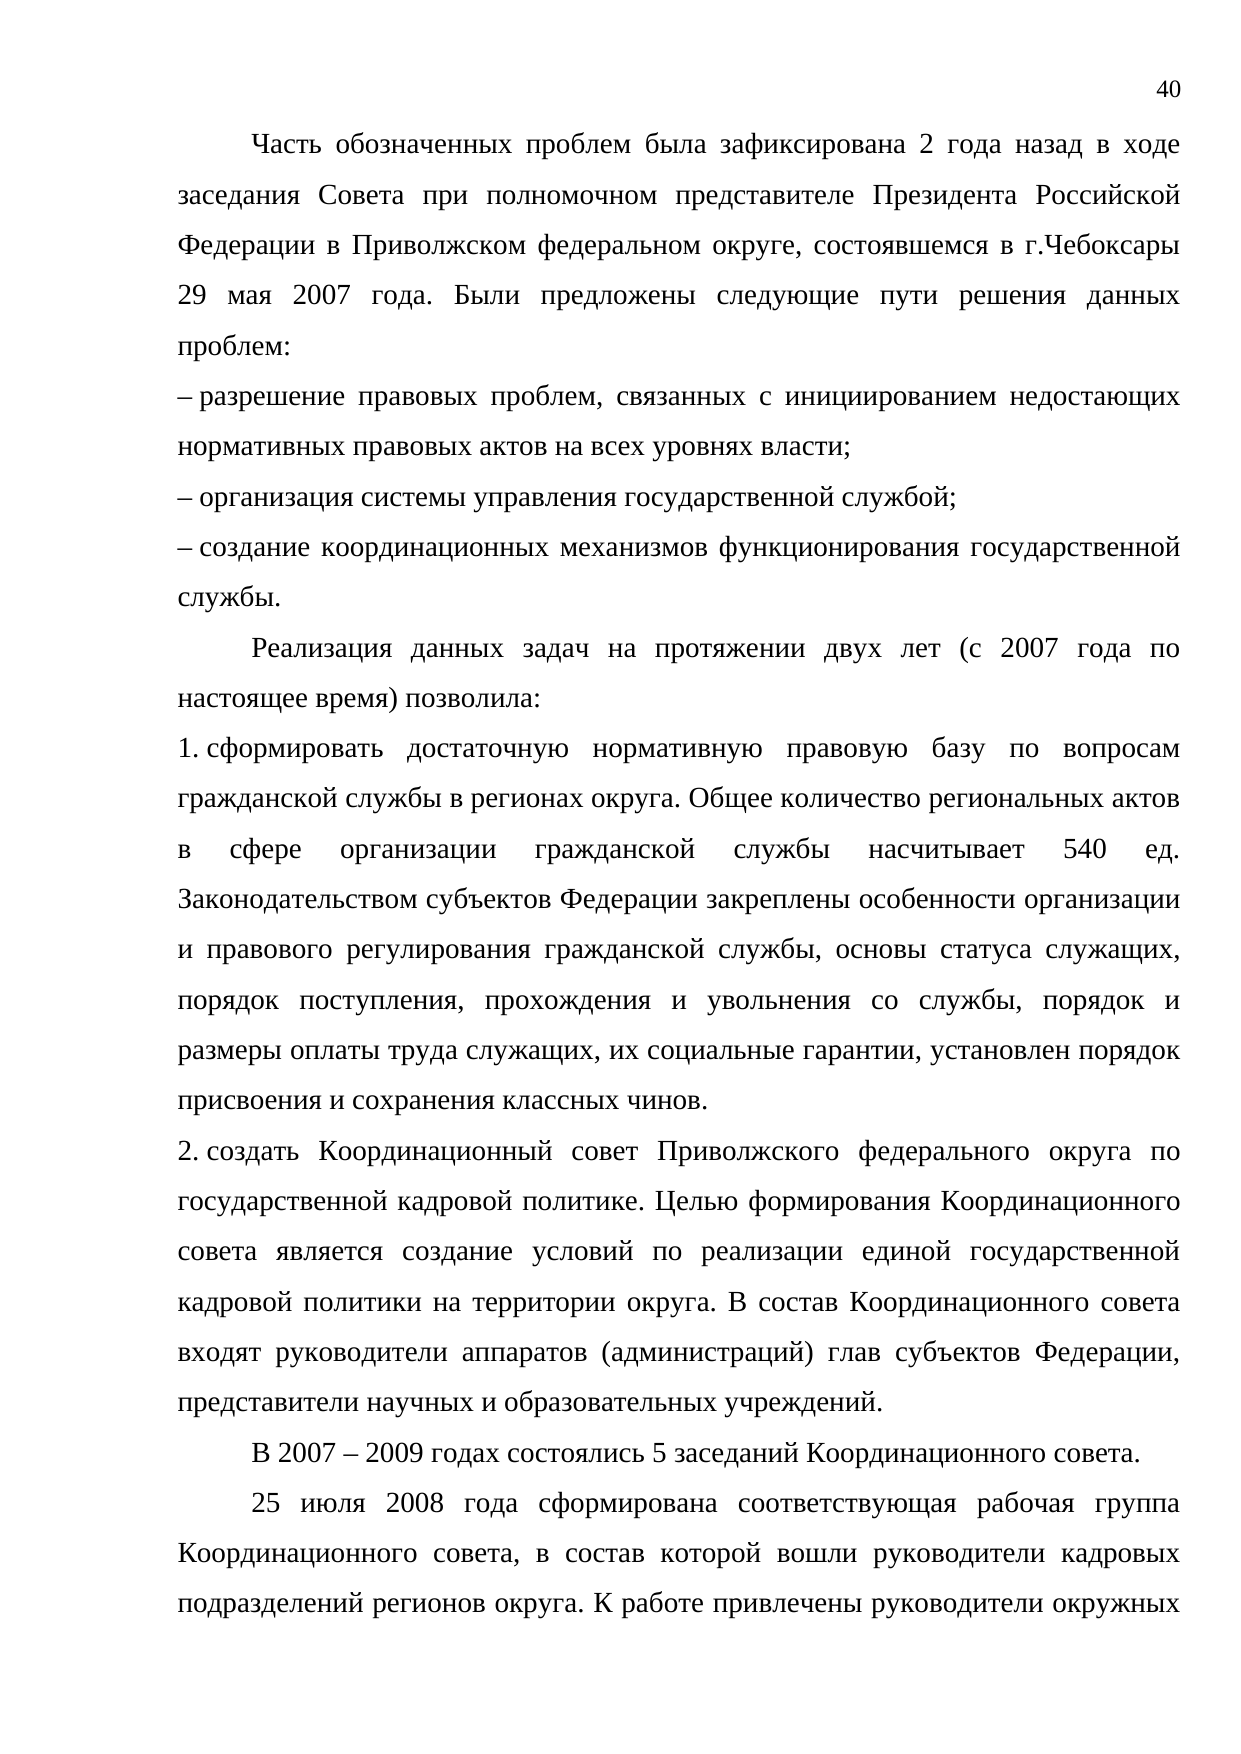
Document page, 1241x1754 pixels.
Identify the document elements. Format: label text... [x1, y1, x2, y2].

text В 2007 – 2009 годах состоялись 5 заседаний Координационного совета. [177, 1435, 1181, 1468]
text – организация системы управления государственной службой; [177, 479, 1181, 512]
text Часть обозначенных проблем была зафиксирована 2 года назад в ходе заседания Совета при полномочном представителе Президента Российской Федерации в Приволжском федеральном округе, состоявшемся в г.Чебоксары 29 мая 2007 года. Были предложены следующие пути решения данных проблем: [177, 127, 1181, 361]
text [177, 1485, 1181, 1619]
text – разрешение правовых проблем, связанных с инициированием недостающих нормативных правовых актов на всех уровнях власти; [177, 378, 1181, 462]
text Реализация данных задач на протяжении двух лет (с 2007 года по настоящее время) позволила: [177, 630, 1181, 713]
text 1. сформировать достаточную нормативную правовую базу по вопросам гражданской службы в регионах округа. Общее количество региональных актов в сфере организации гражданской службы насчитывает 540 ед. Законодательством субъектов Федерации закреплены особенности организации и правового регулирования гражданской службы, основы статуса служащих, порядок поступления, прохождения и увольнения со службы, порядок и размеры оплаты труда служащих, их социальные гарантии, установлен порядок присвоения и сохранения классных чинов. [177, 730, 1181, 1116]
text 2. создать Координационный совет Приволжского федерального округа по государственной кадровой политике. Целью формирования Координационного совета является создание условий по реализации единой государственной кадровой политики на территории округа. В состав Координационного совета входят руководители аппаратов (администраций) глав субъектов Федерации, представители научных и образовательных учреждений. [177, 1133, 1181, 1418]
text – создание координационных механизмов функционирования государственной службы. [177, 529, 1181, 613]
